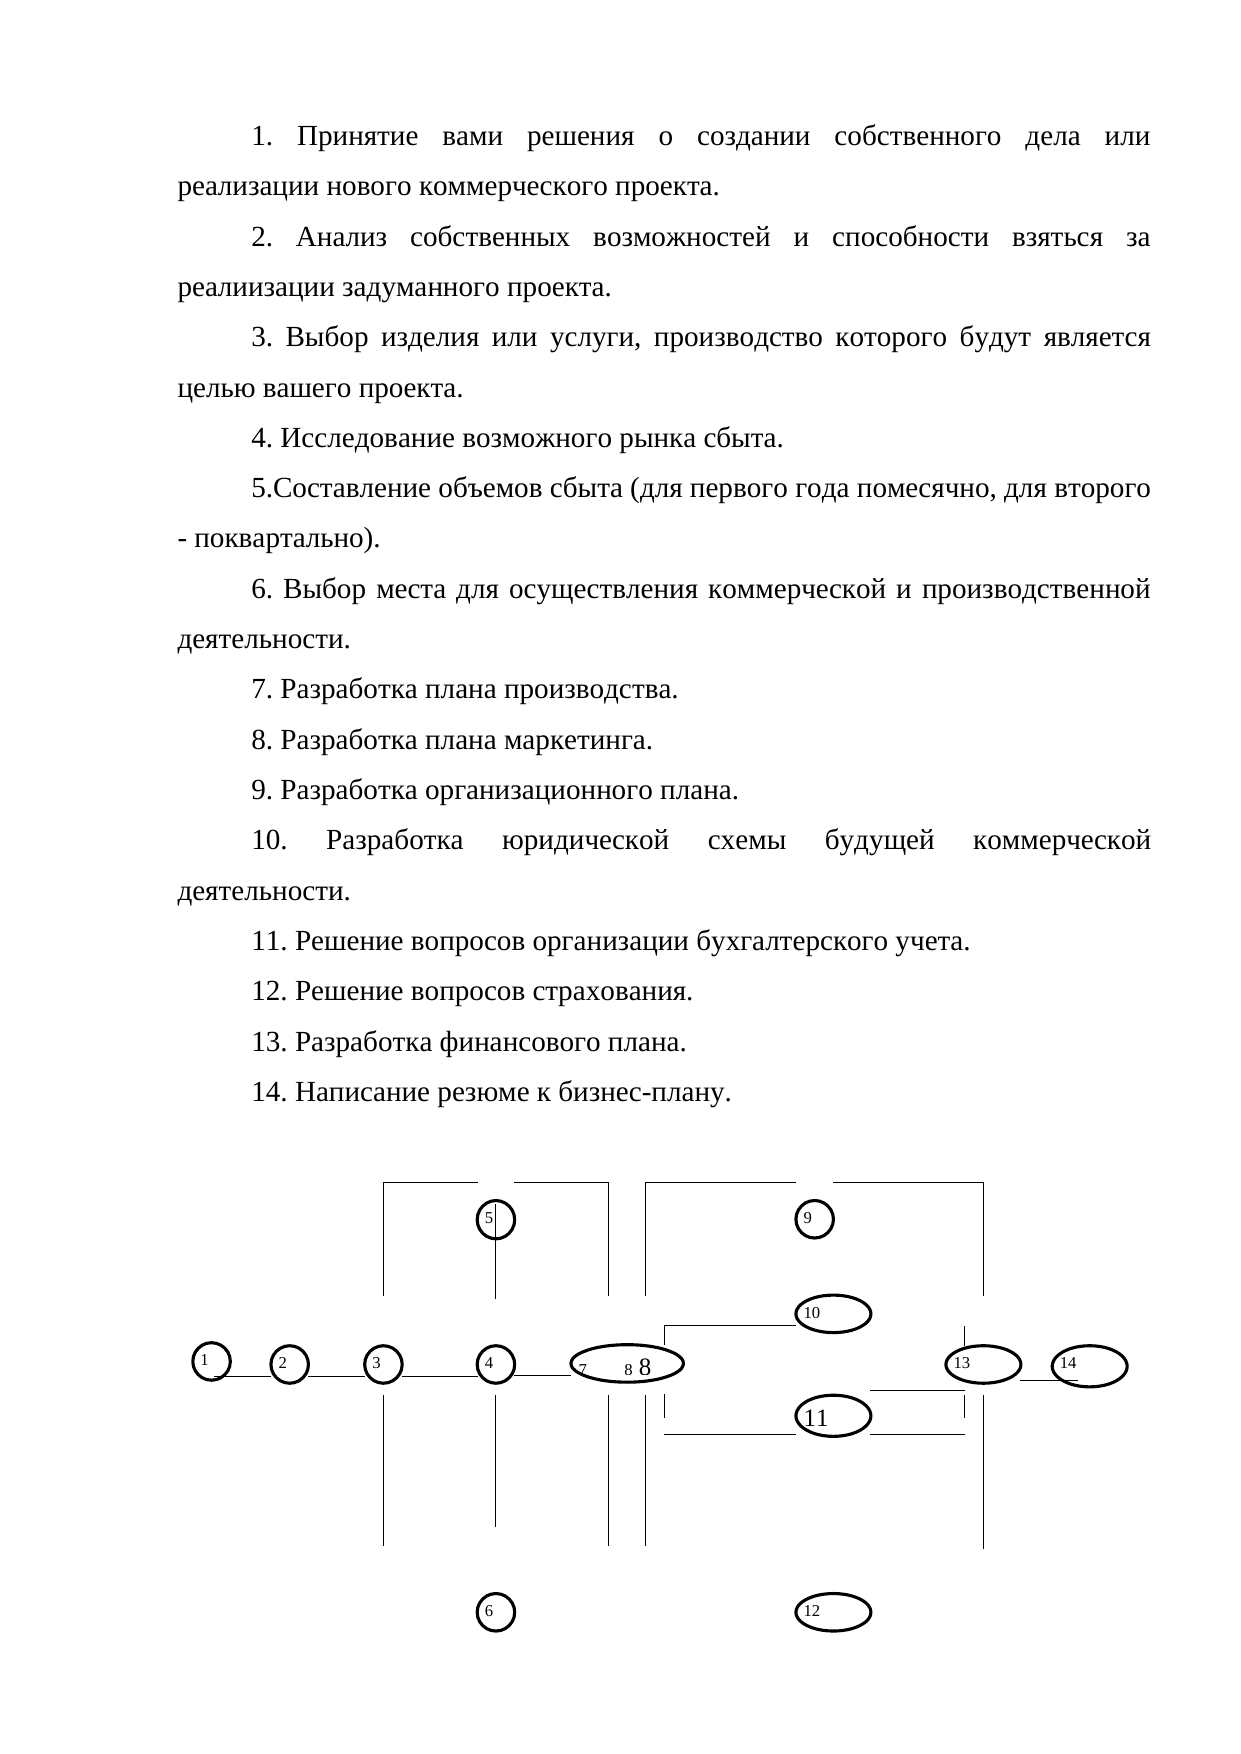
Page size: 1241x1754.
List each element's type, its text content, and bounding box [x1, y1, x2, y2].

text 4. Исследование возможного рынка сбыта. [177, 420, 1152, 453]
text 13. Разработка финансового плана. [177, 1024, 1152, 1057]
text 10. Разработка юридической схемы будущей коммерческой деятельности. [177, 822, 1152, 906]
text 9. Разработка организационного плана. [177, 772, 1152, 806]
text 7. Разработка плана производства. [177, 672, 1152, 705]
text 3. Выбор изделия или услуги, производство которого будут является целью вашего проекта. [177, 319, 1152, 403]
text 1. Принятие вами решения о создании собственного дела или реализации нового коммерческого проекта. [177, 118, 1152, 202]
text 12. Решение вопросов страхования. [177, 973, 1152, 1007]
text 6. Выбор места для осуществления коммерческой и производственной деятельности. [177, 571, 1152, 655]
text 14. Написание резюме к бизнес-плану. [177, 1074, 1152, 1108]
text 8. Разработка плана маркетинга. [177, 722, 1152, 755]
text 11. Решение вопросов организации бухгалтерского учета. [177, 923, 1152, 957]
text 5.Составление объемов сбыта (для первого года помесячно, для второго - поквартально). [177, 470, 1152, 554]
text 2. Анализ собственных возможностей и способности взяться за реалиизации задуманного проекта. [177, 219, 1152, 303]
